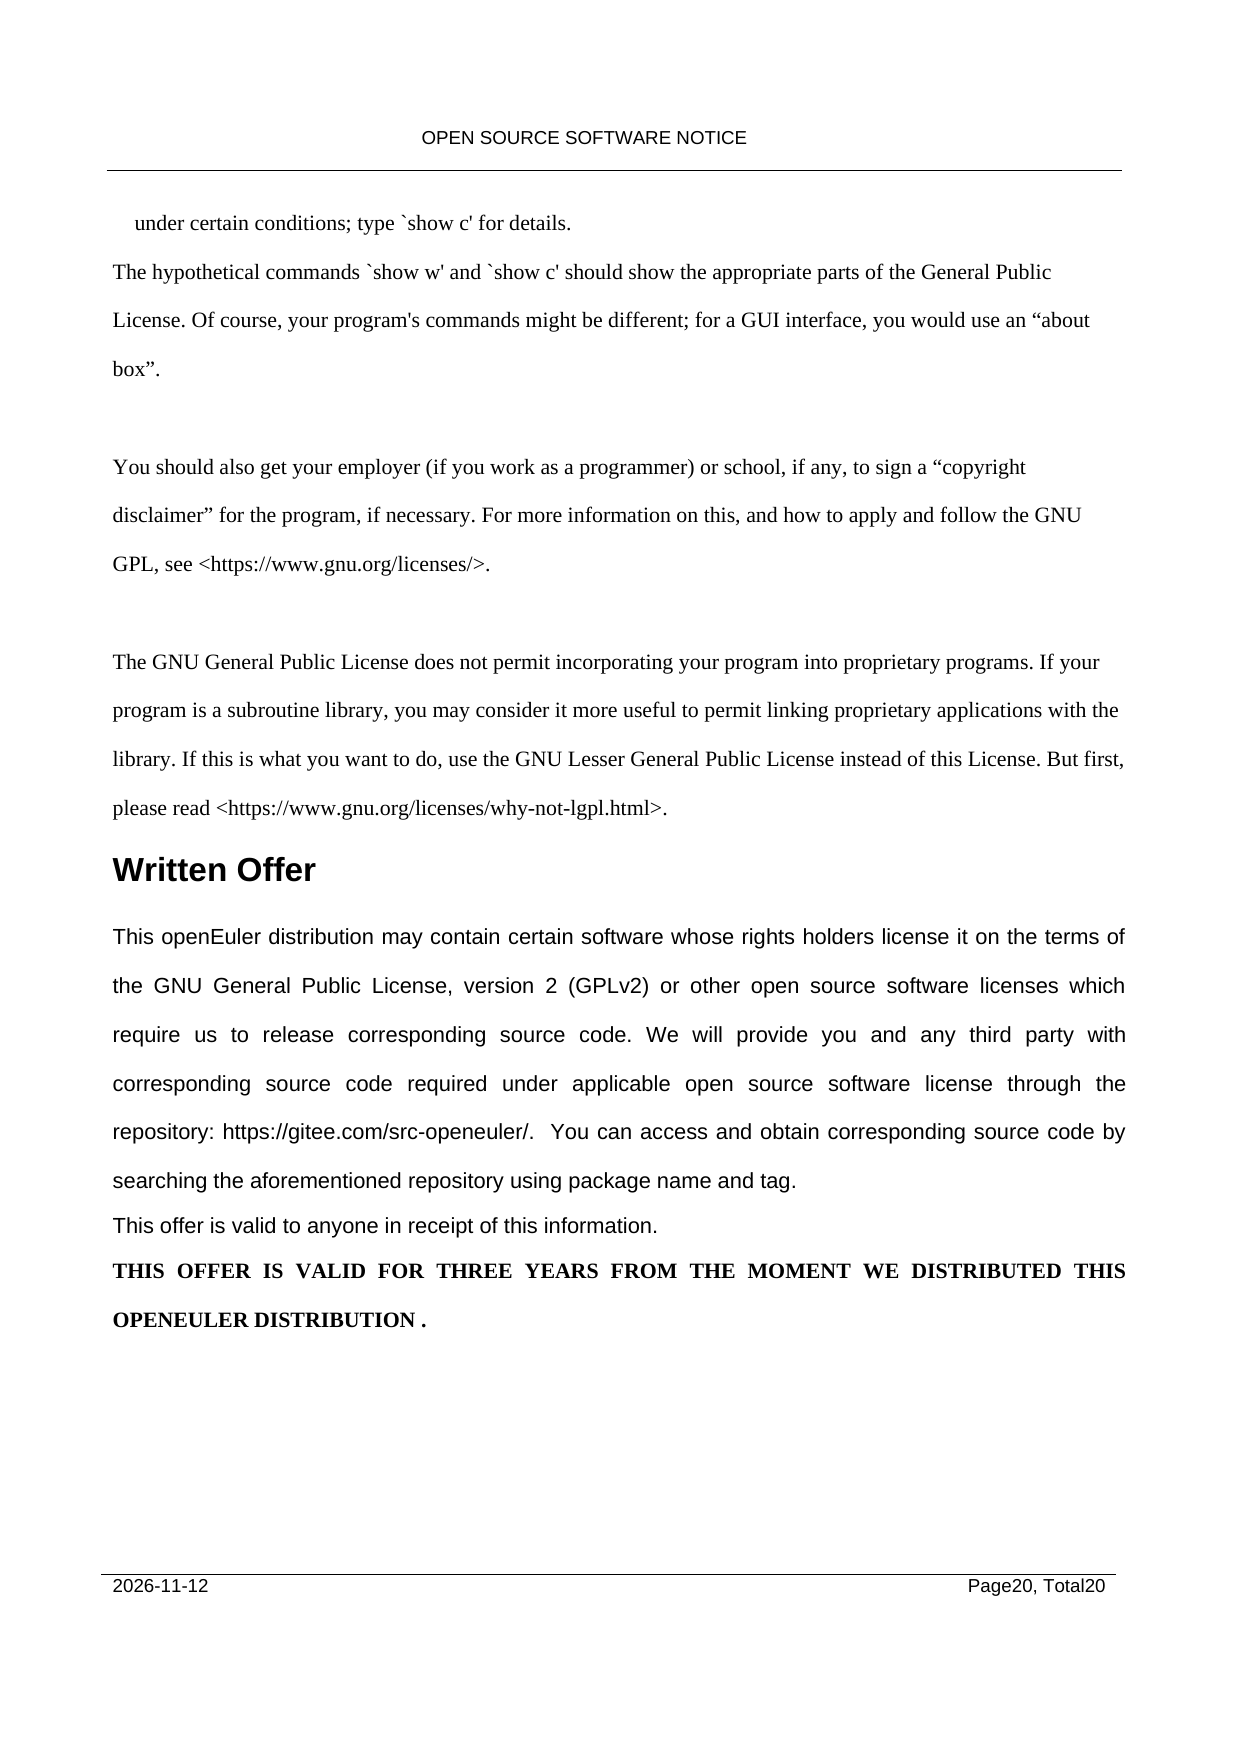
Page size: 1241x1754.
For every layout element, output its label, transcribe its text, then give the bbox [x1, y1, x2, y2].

text THIS OFFER IS VALID FOR THREE YEARS FROM THE MOMENT WE DISTRIBUTED THIS OPENEULER DISTRIBUTION . [112, 1254, 1128, 1336]
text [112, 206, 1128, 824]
text This offer is valid to anyone in receipt of this information. [112, 1209, 1128, 1242]
text This openEuler distribution may contain certain software whose rights holders license it on the terms of the GNU General Public License, version 2 (GPLv2) or other open source software licenses which require us to release corresponding source code. We will provide you and any third party with corresponding source code required under applicable open source software license through the repository: https://gitee.com/src-openeuler/. You can access and obtain corresponding source code by searching the aforementioned repository using package name and tag. [112, 921, 1128, 1197]
text Written Offer [112, 836, 1128, 901]
